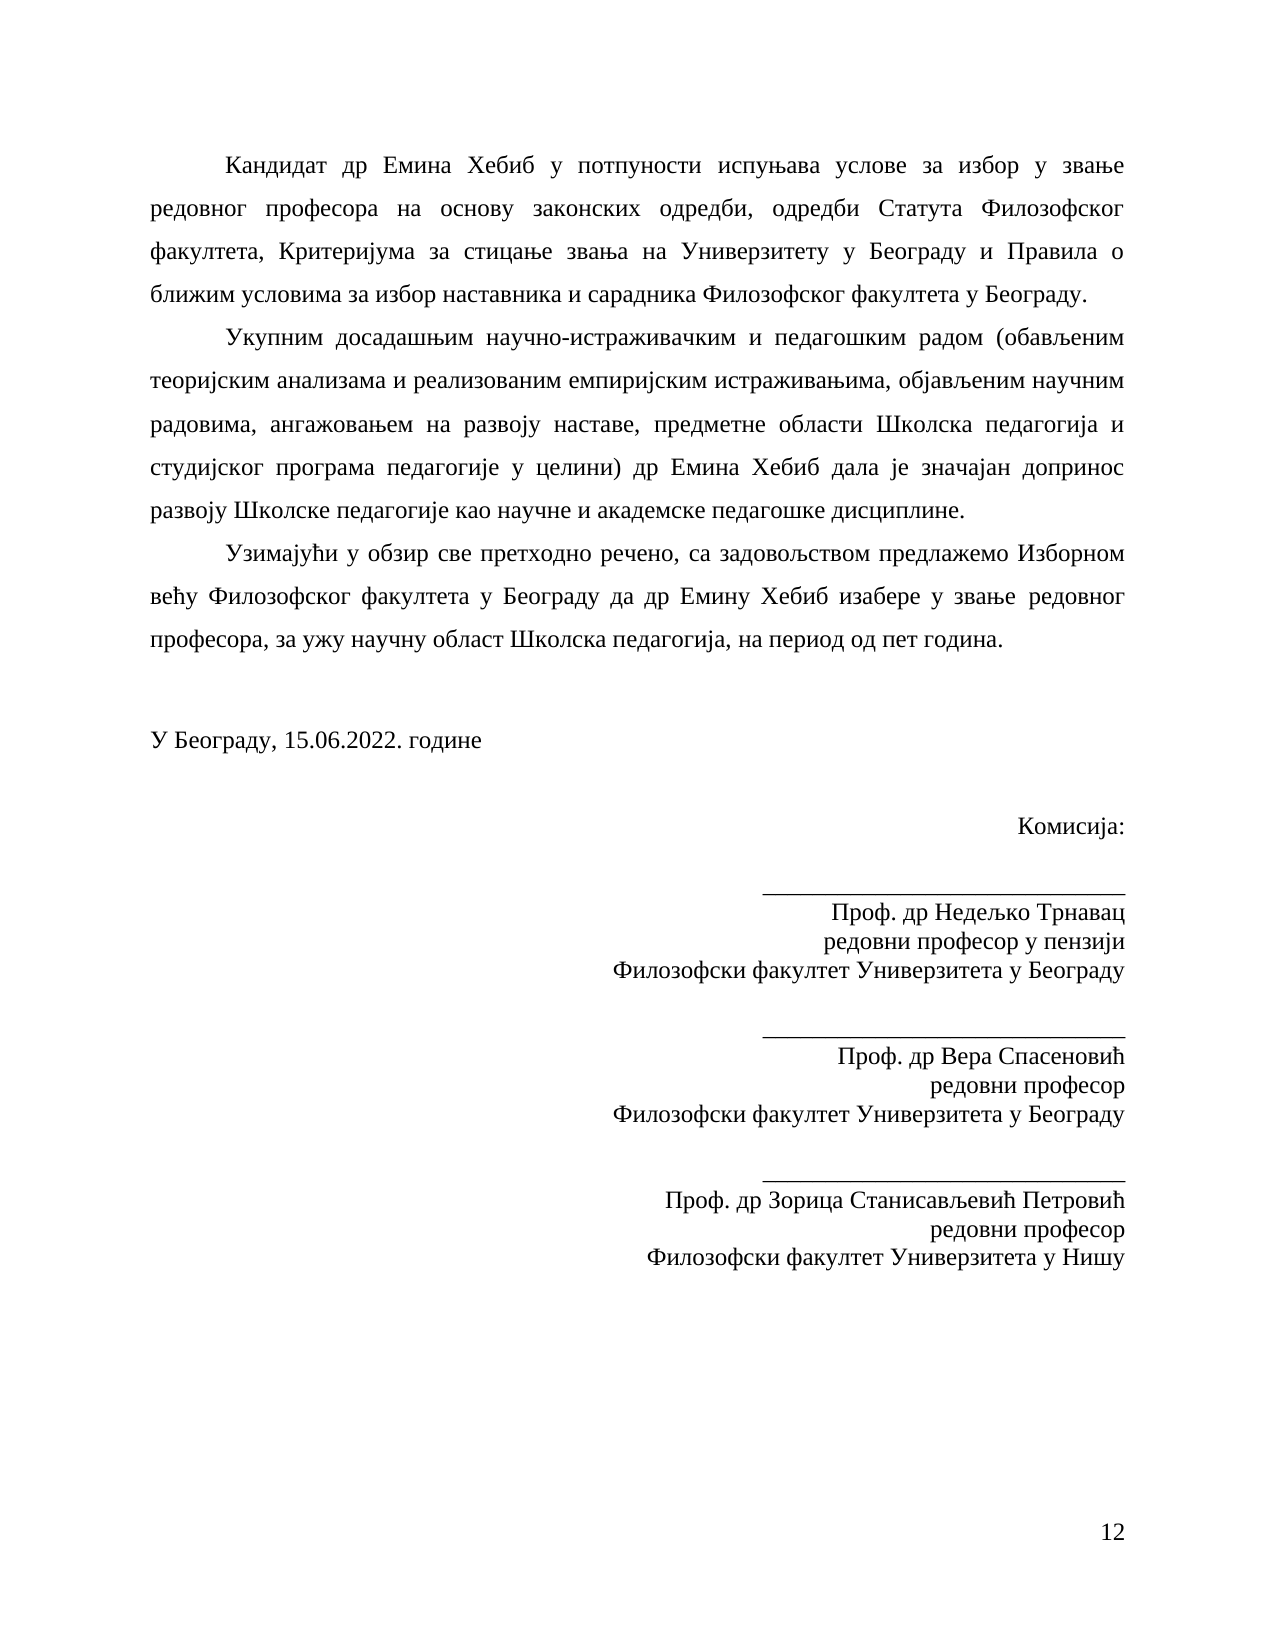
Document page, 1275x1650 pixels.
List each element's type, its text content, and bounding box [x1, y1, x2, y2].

text Филозофски факултет Универзитета у Нишу [150, 1242, 1125, 1271]
text Узимајући у обзир све претходно речено, са задовољством предлажемо Изборном већу Филозофског факултета у Београду да др Емину Хебиб изабере у звање редовног професора, за ужу научну област Школска педагогија, на период од пет година. [150, 538, 1125, 653]
text Проф. др Зорица Станисављевић Петровић [150, 1185, 1125, 1214]
text Проф. др Недељко Трнавац [150, 897, 1125, 926]
text _____________________________ [150, 1156, 1125, 1185]
text Укупним досадашњим научно-истраживачким и педагошким радом (обављеним теоријским анализама и реализованим емпиријским истраживањима, објављеним научним радовима, ангажовањем на развоју наставе, предметне области Школска педагогија и студијског програма педагогије у целини) др Емина Хебиб дала је значајан допринос развоју Школске педагогије као научне и академске педагошке дисциплине. [150, 322, 1125, 524]
text Филозофски факултет Универзитета у Београду [150, 1099, 1125, 1127]
text _____________________________ [150, 869, 1125, 897]
text Проф. др Вера Спасеновић [150, 1041, 1125, 1070]
text Кандидат др Емина Хебиб у потпуности испуњава услове за избор у звање редовног професора на основу законских одредби, одредби Статута Филозофског факултета, Критеријума за стицање звања на Универзитету у Београду и Правила о ближим условима за избор наставника и сарадника Филозофског факултета у Београду. [150, 150, 1125, 308]
text _____________________________ [150, 1012, 1125, 1041]
text редовни професор у пензији [150, 926, 1125, 955]
text Филозофски факултет Универзитета у Београду [150, 955, 1125, 984]
text редовни професор [150, 1214, 1125, 1242]
text Комисија: [150, 811, 1125, 840]
text У Београду, 15.06.2022. године [150, 725, 1125, 754]
text редовни професор [150, 1070, 1125, 1099]
